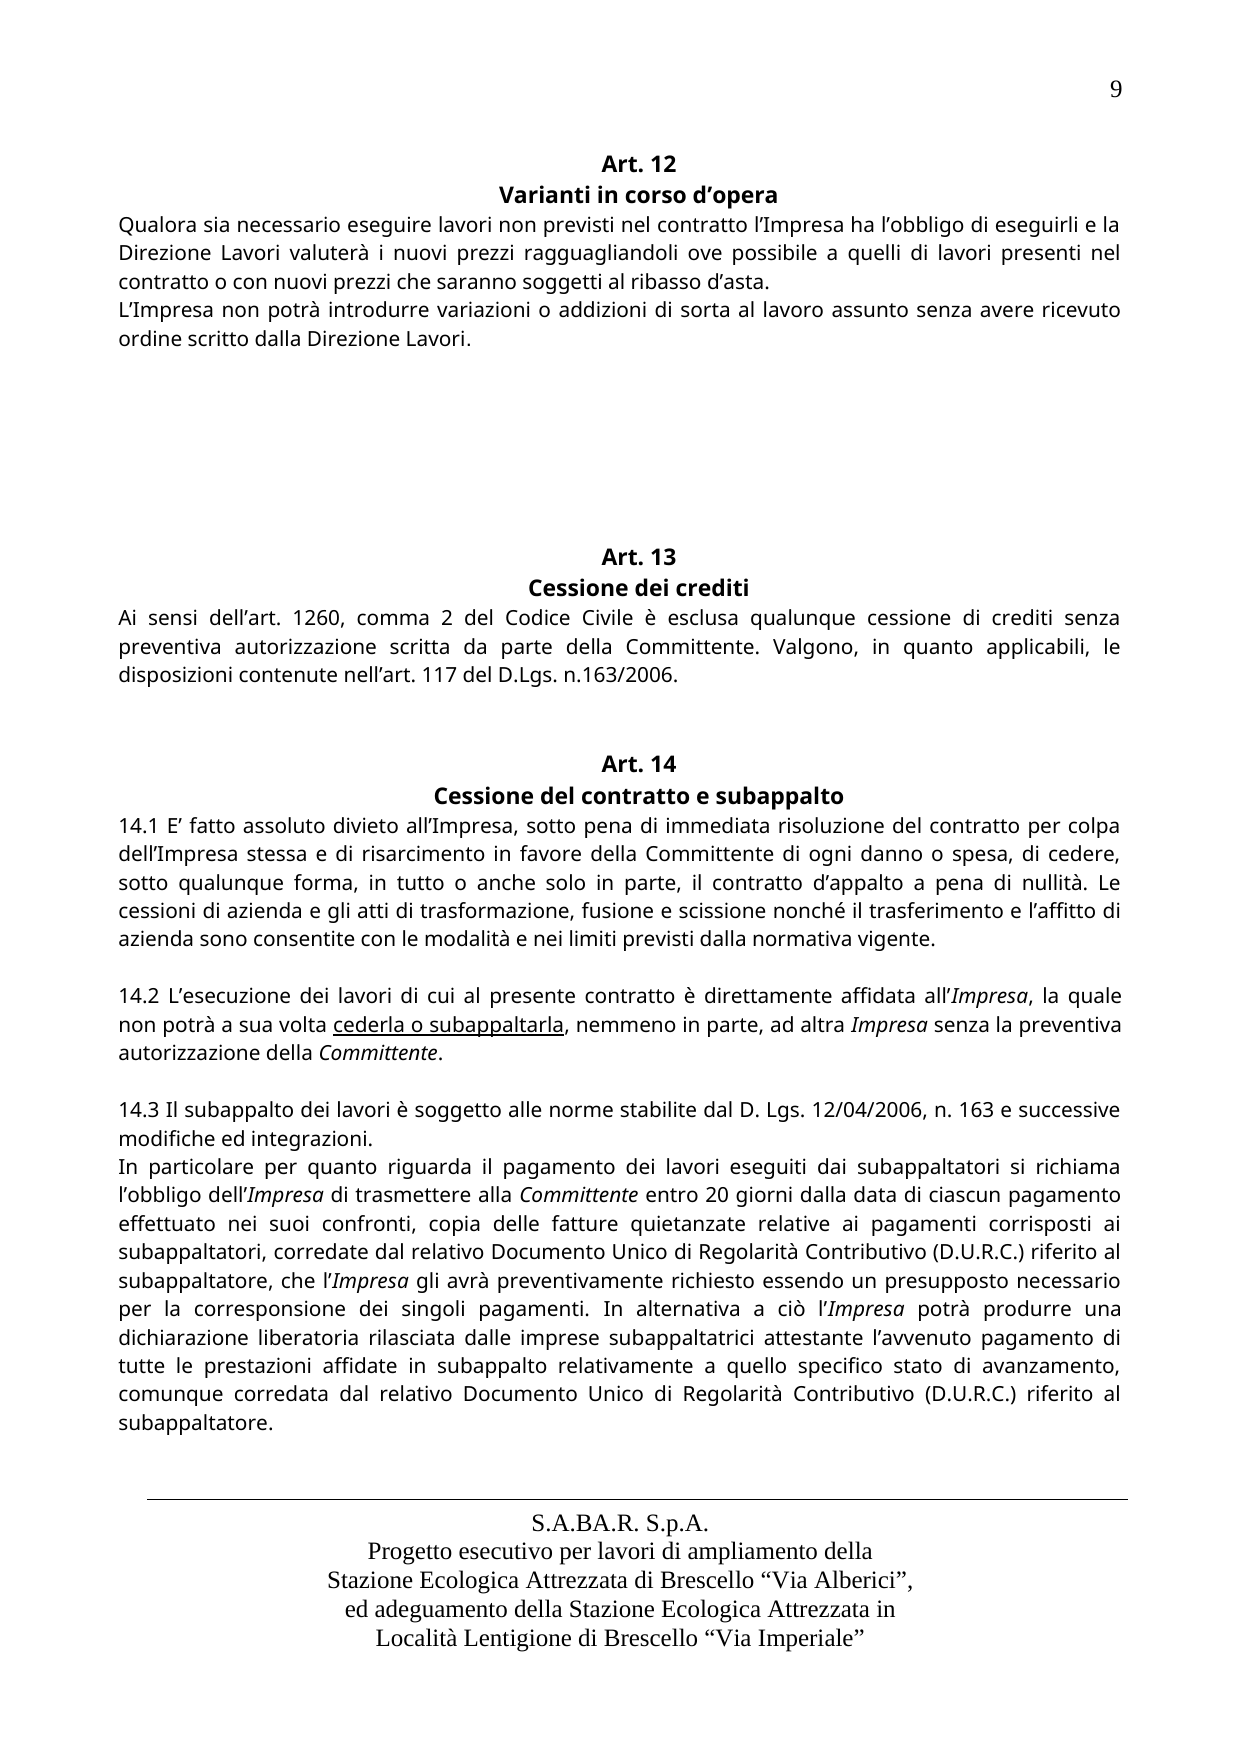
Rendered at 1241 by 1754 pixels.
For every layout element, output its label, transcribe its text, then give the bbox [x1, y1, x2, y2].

subtitle L’Impresa non potrà introdurre variazioni o addizioni di sorta al lavoro assunto senza avere ricevuto ordine scritto dalla Direzione Lavori. [118, 295, 1122, 352]
text 14.2 L’esecuzione dei lavori di cui al presente contratto è direttamente affidata all’Impresa, la quale non potrà a sua volta cederla o subappaltarla, nemmeno in parte, ad altra Impresa senza la preventiva autorizzazione della Committente. [118, 981, 1122, 1067]
text Varianti in corso d’opera [156, 179, 1122, 210]
text 14.3 Il subappalto dei lavori è soggetto alle norme stabilite dal D. Lgs. 12/04/2006, n. 163 e successive modifiche ed integrazioni. [118, 1095, 1122, 1152]
text Art. 13 [156, 541, 1122, 572]
subtitle Qualora sia necessario eseguire lavori non previsti nel contratto l’Impresa ha l’obbligo di eseguirli e valuterà i nuovi prezzi ragguagliandoli ove possibile a quelli di lavori presenti nel contratto o con nuovi prezzi che saranno soggetti al ribasso d’asta. [118, 210, 1122, 295]
text Art. 12 [156, 148, 1122, 179]
text Ai sensi dell’art. 1260, comma 2 del Codice Civile è esclusa qualunque cessione di crediti senza preventiva autorizzazione scritta da parte della Committente. Valgono, in quanto applicabili, le disposizioni contenute nell’art. 117 del D.Lgs. n.163/2006. [118, 603, 1122, 689]
text In particolare per quanto riguarda il pagamento dei lavori eseguiti dai subappaltatori si richiama l’obbligo dell’Impresa di trasmettere alla Committente entro 20 giorni dalla data di ciascun pagamento effettuato nei suoi confronti, copia delle fatture quietanzate relative ai pagamenti corrisposti ai subappaltatori, corredate dal relativo Documento Unico di Regolarità Contributivo (D.U.R.C.) riferito al subappaltatore, che l’Impresa gli avrà preventivamente richiesto essendo un presupposto necessario per la corresponsione dei singoli pagamenti. In alternativa a ciò l’Impresa potrà produrre una dichiarazione liberatoria rilasciata dalle imprese subappaltatrici attestante l’avvenuto pagamento di tutte le prestazioni affidate in subappalto relativamente a quello specifico stato di avanzamento, comunque corredata dal relativo Documento Unico di Regolarità Contributivo (D.U.R.C.) riferito al subappaltatore. [118, 1152, 1122, 1436]
text Cessione dei crediti [156, 572, 1122, 603]
text 14.1 E’ fatto assoluto divieto all’Impresa, sotto pena di immediata risoluzione del contratto per colpa dell’Impresa stessa e di risarcimento in favore della Committente di ogni danno o spesa, di cedere, sotto qualunque forma, in tutto o anche solo in parte, il contratto d’appalto a pena di nullità. Le cessioni di azienda e gli atti di trasformazione, fusione e scissione nonché il trasferimento e l’affitto di azienda sono consentite con le modalità e nei limiti previsti dalla normativa vigente. [118, 811, 1122, 953]
text Cessione del contratto e subappalto [156, 779, 1122, 811]
text Art. 14 [156, 748, 1122, 779]
